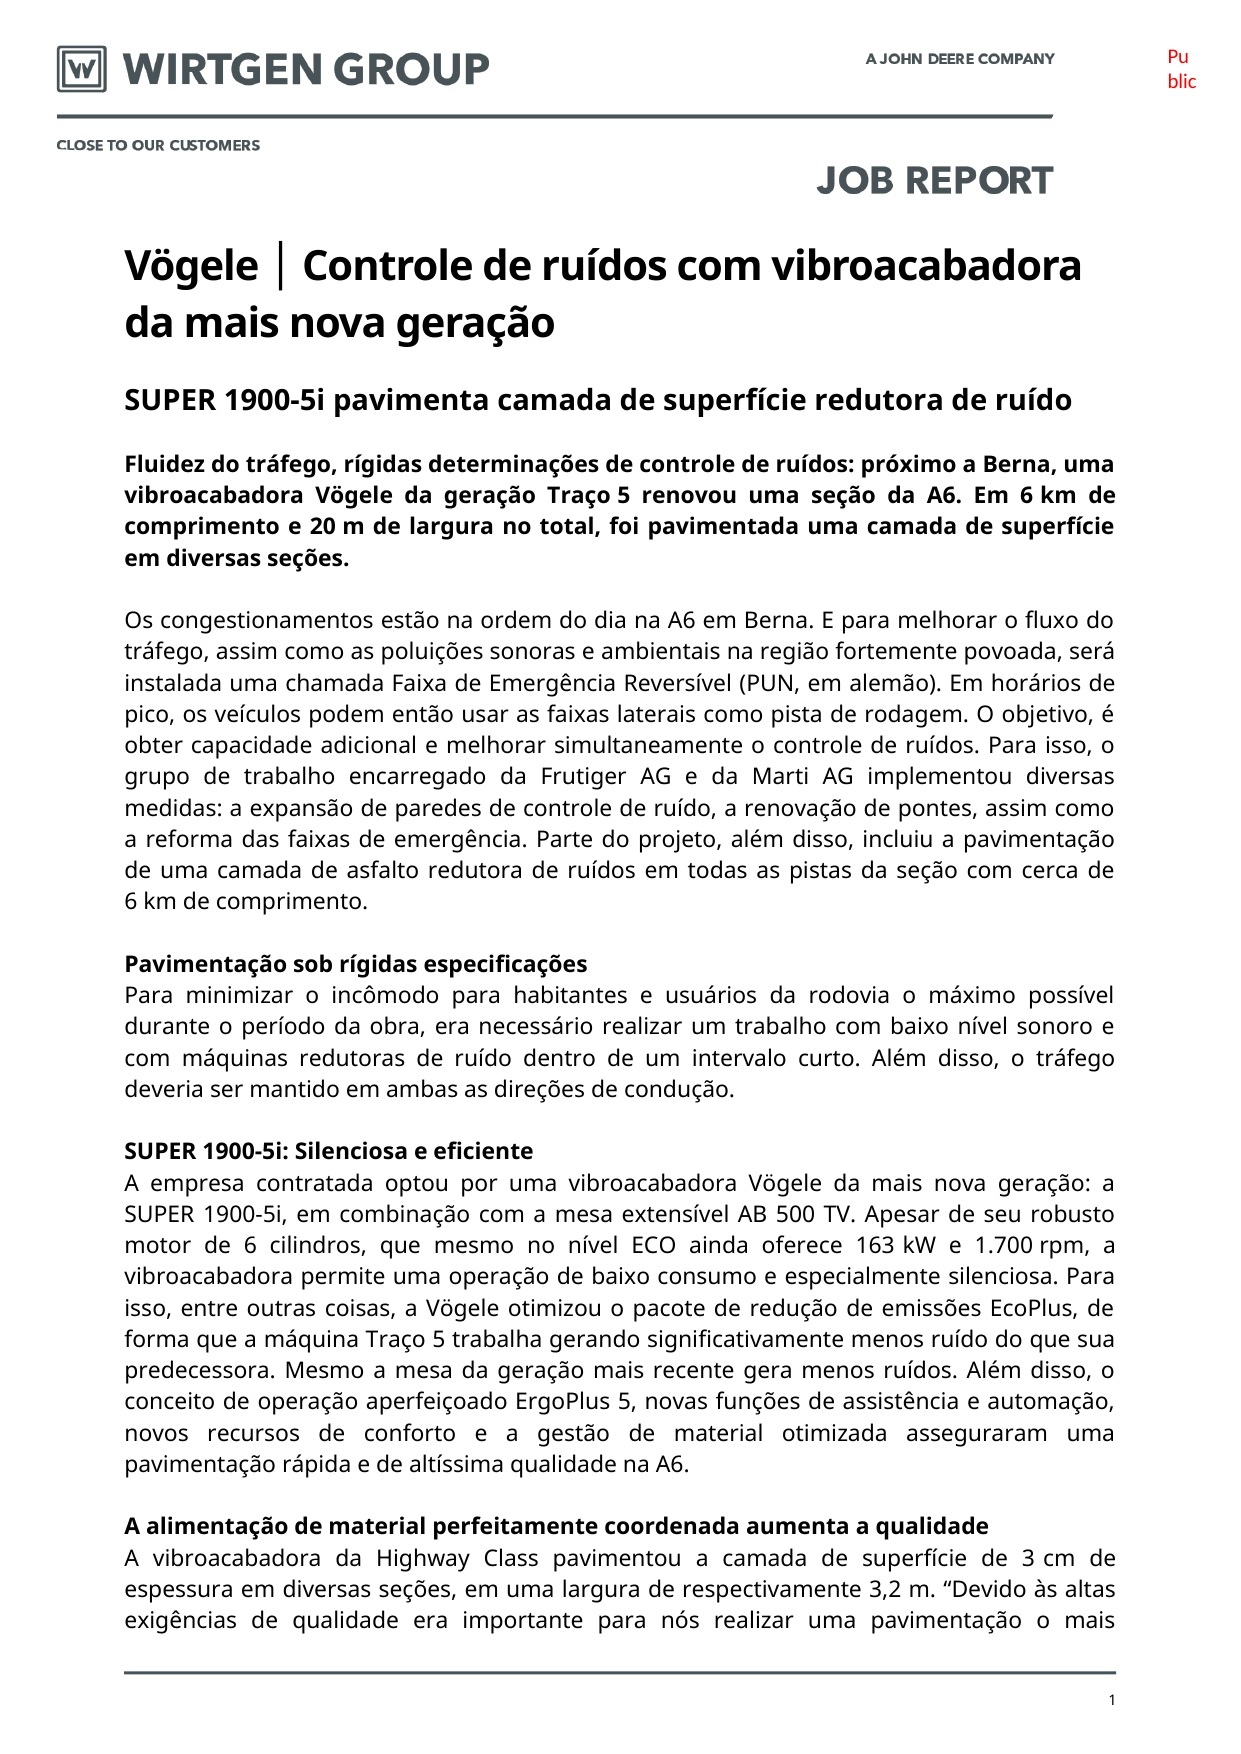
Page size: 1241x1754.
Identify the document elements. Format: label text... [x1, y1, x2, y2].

picture [53, 45, 1062, 196]
text Vögele │ Controle de ruídos com vibroacabadora da mais nova geração [124, 236, 1116, 350]
text Os congestionamentos estão na ordem do dia na A6 em Berna. E para melhorar o fluxo do tráfego, assim como as poluições sonoras e ambientais na região fortemente povoada, será instalada uma chamada Faixa de Emergência Reversível (PUN, em alemão). Em horários de pico, os veículos podem então usar as faixas laterais como pista de rodagem. O objetivo, é obter capacidade adicional e melhorar simultaneamente o controle de ruídos. Para isso, o grupo de trabalho encarregado da Frutiger AG e da Marti AG implementou diversas medidas: a expansão de paredes de controle de ruído, a renovação de pontes, assim como a reforma das faixas de emergência. Parte do projeto, além disso, incluiu a pavimentação de uma camada de asfalto redutora de ruídos em todas as pistas da seção com cerca de 6 km de comprimento. [124, 604, 1116, 917]
text A empresa contratada optou por uma vibroacabadora Vögele da mais nova geração: a SUPER 1900-5i, em combinação com a mesa extensível AB 500 TV. Apesar de seu robusto motor de 6 cilindros, que mesmo no nível ECO ainda oferece 163 kW e 1.700 rpm, a vibroacabadora permite uma operação de baixo consumo e especialmente silenciosa. Para isso, entre outras coisas, a Vögele otimizou o pacote de redução de emissões EcoPlus, de forma que a máquina Traço 5 trabalha gerando significativamente menos ruído do que sua predecessora. Mesmo a mesa da geração mais recente gera menos ruídos. Além disso, o conceito de operação aperfeiçoado ErgoPlus 5, novas funções de assistência e automação, novos recursos de conforto e a gestão de material otimizada asseguraram uma pavimentação rápida e de altíssima qualidade na A6. [124, 1167, 1116, 1479]
text SUPER 1900-5i pavimenta camada de superfície redutora de ruído [124, 379, 1116, 419]
text SUPER 1900-5i: Silenciosa e eficiente [124, 1135, 1116, 1167]
text Pavimentação sob rígidas especificações [124, 948, 1116, 979]
text Fluidez do tráfego, rígidas determinações de controle de ruídos: próximo a Berna, uma vibroacabadora Vögele da geração Traço 5 renovou uma seção da A6. Em 6 km de comprimento e 20 m de largura no total, foi pavimentada uma camada de superfície em diversas seções. [124, 448, 1116, 573]
text Para minimizar o incômodo para habitantes e usuários da rodovia o máximo possível durante o período da obra, era necessário realizar um trabalho com baixo nível sonoro e com máquinas redutoras de ruído dentro de um intervalo curto. Além disso, o tráfego deveria ser mantido em ambas as direções de condução. [124, 979, 1116, 1104]
text A alimentação de material perfeitamente coordenada aumenta a qualidade [124, 1510, 1116, 1542]
